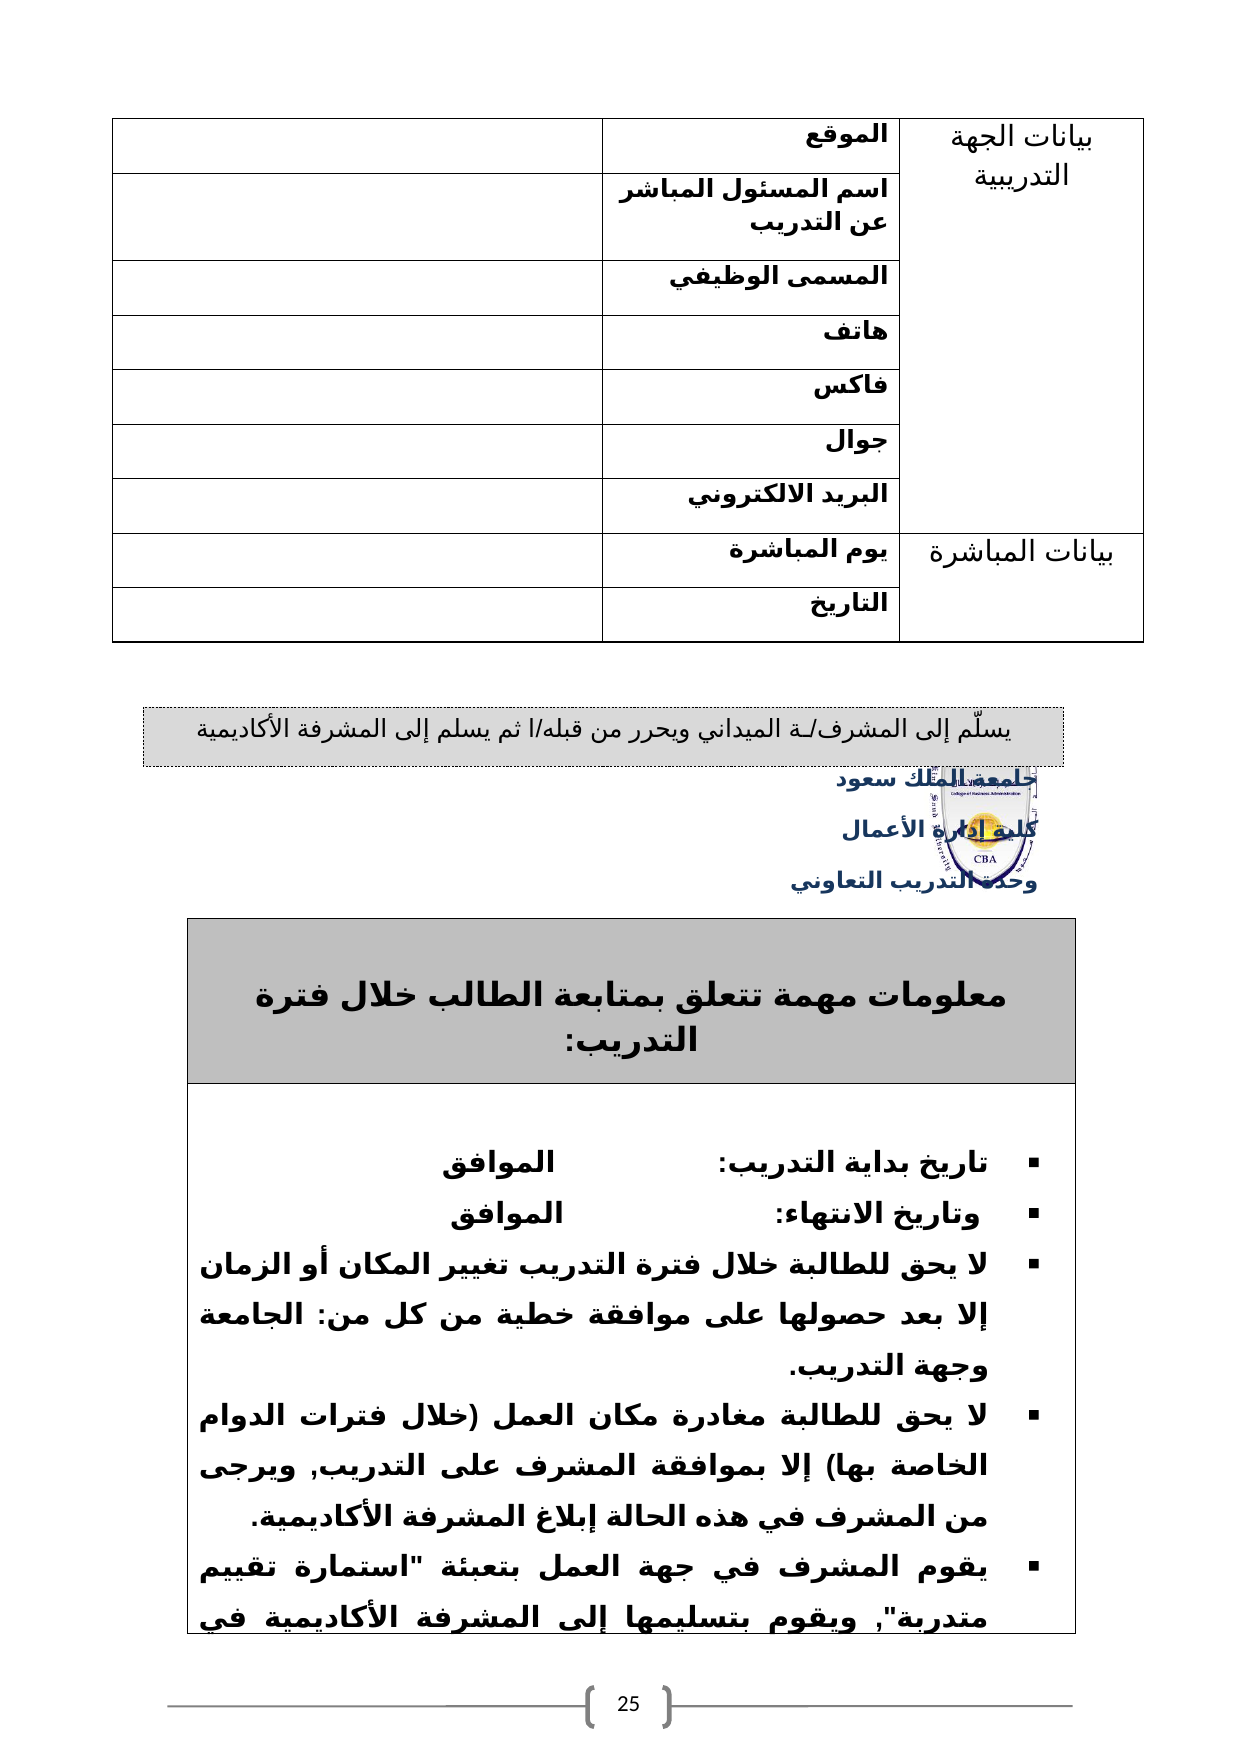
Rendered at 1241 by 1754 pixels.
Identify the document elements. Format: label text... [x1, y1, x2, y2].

picture [913, 767, 1056, 902]
table_cell [113, 425, 602, 478]
table_cell اسم المسئول المباشر عن التدريب [603, 174, 899, 260]
text كلية إدارة الأعمال [172, 816, 1038, 842]
table_cell جوال [603, 425, 899, 478]
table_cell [188, 1084, 1075, 1633]
table_cell [113, 261, 602, 314]
table_cell فاكس [603, 370, 899, 423]
table_cell التاريخ [603, 588, 899, 641]
table_cell [113, 174, 602, 260]
table_cell هاتف [603, 316, 899, 369]
text وحدة التدريب التعاوني [172, 867, 1038, 893]
table_cell [113, 479, 602, 532]
table_cell يوم المباشرة [603, 534, 899, 587]
table_cell الموقع [603, 119, 899, 173]
table_cell البريد الالكتروني [603, 479, 899, 532]
table_cell المسمى الوظيفي [603, 261, 899, 314]
table_cell [113, 588, 602, 641]
table_header معلومات مهمة تتعلق بمتابعة الطالب خلال فترة التدريب: [188, 919, 1075, 1083]
table_cell [113, 370, 602, 423]
table_cell [113, 316, 602, 369]
table_cell [113, 534, 602, 587]
table_cell بيانات المباشرة [900, 534, 1143, 641]
table_cell [113, 119, 602, 173]
text جامعة الملك سعود [172, 767, 1038, 791]
